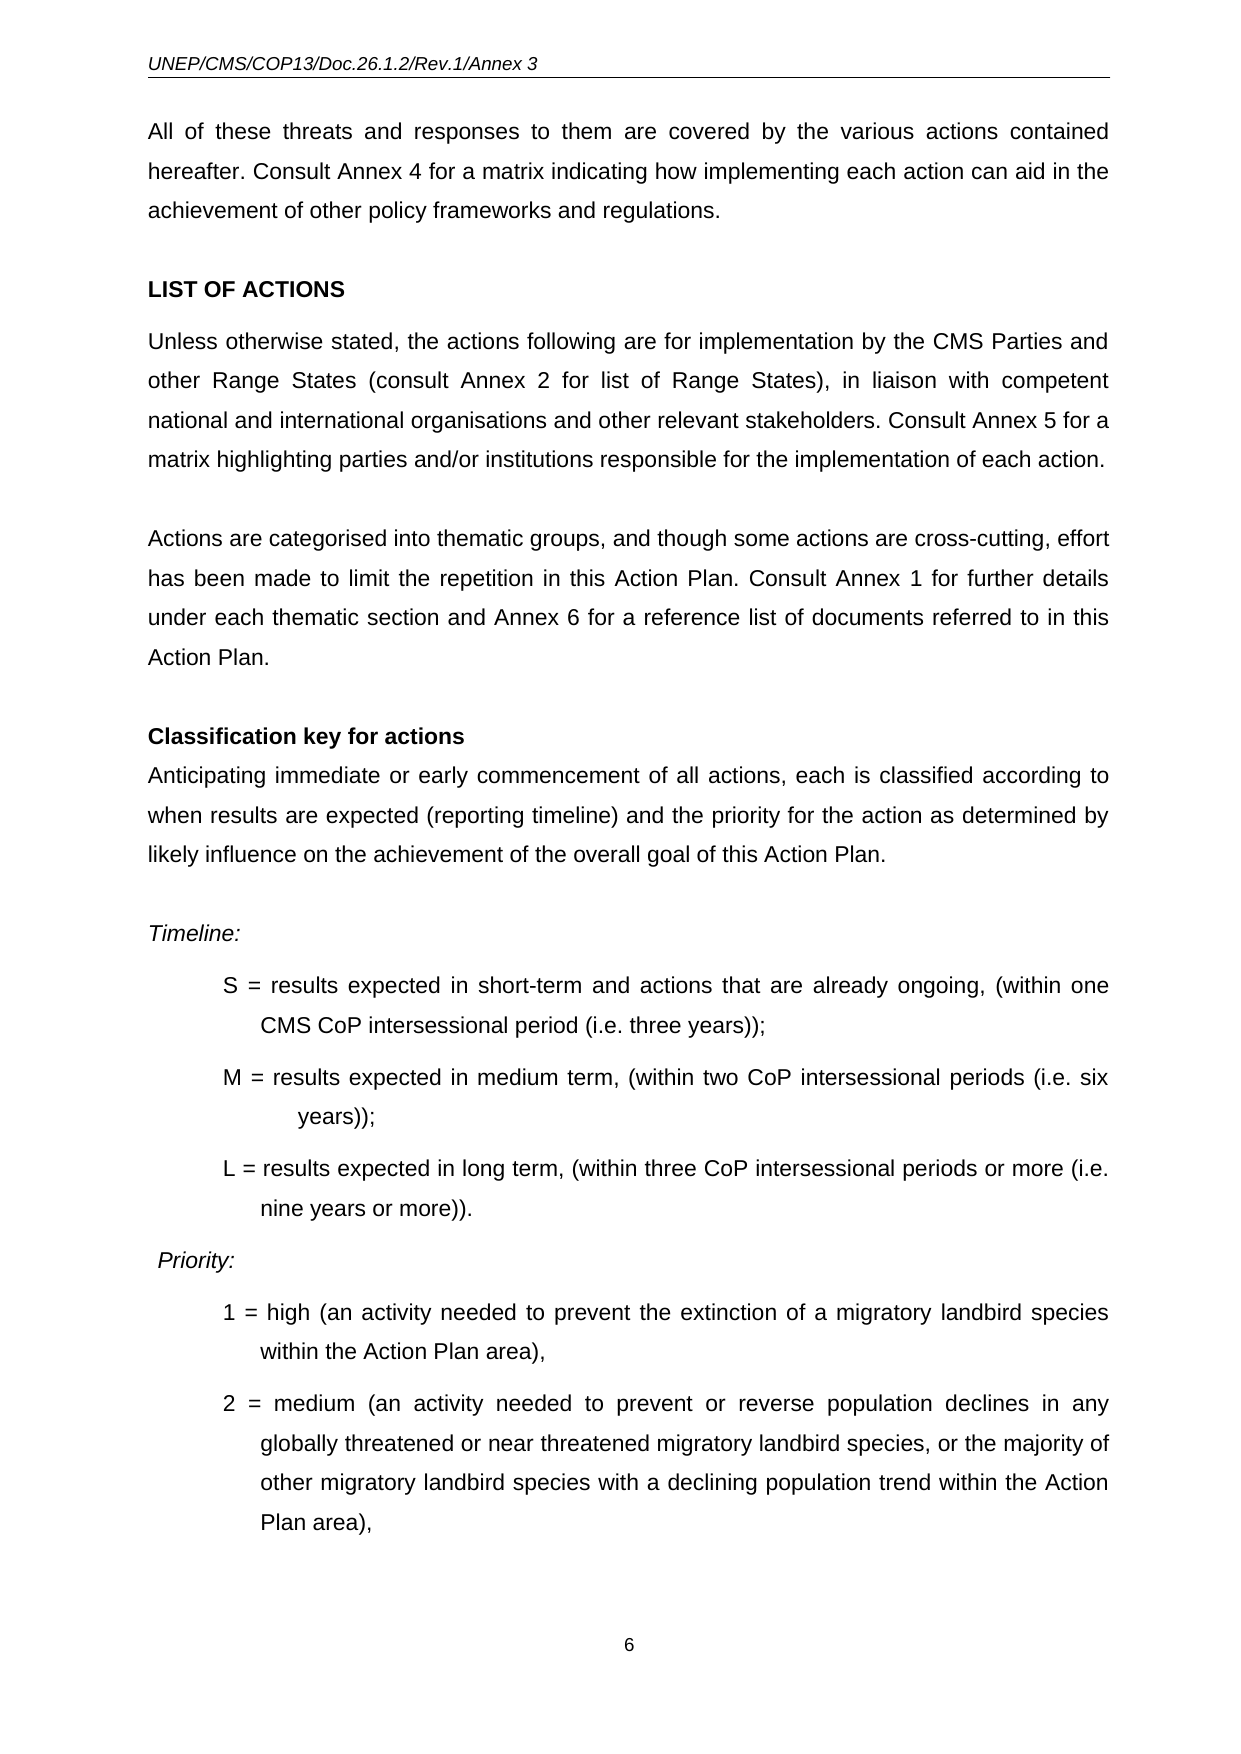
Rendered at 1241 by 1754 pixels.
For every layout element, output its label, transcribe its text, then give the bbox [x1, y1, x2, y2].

text LIST OF ACTIONS [148, 276, 1110, 302]
text Anticipating immediate or early commencement of all actions, each is classified according to when results are expected (reporting timeline) and the priority for the action as determined by likely influence on the achievement of the overall goal of this Action Plan. [148, 762, 1110, 868]
text Classification key for actions [148, 723, 1110, 749]
text All of these threats and responses to them are covered by the various actions contained hereafter. Consult Annex 4 for a matrix indicating how implementing each action can aid in the achievement of other policy frameworks and regulations. [148, 118, 1110, 223]
text 2 = medium (an activity needed to prevent or reverse population declines in any globally threatened or near threatened migratory landbird species, or the majority of other migratory landbird species with a declining population trend within the Action Plan area), [223, 1390, 1110, 1535]
text S = results expected in short-term and actions that are already ongoing, (within one CMS CoP intersessional period (i.e. three years)); [223, 972, 1110, 1038]
text Timeline: [148, 920, 1110, 947]
text Unless otherwise stated, the actions following are for implementation by the CMS Parties and other Range States (consult Annex 2 for list of Range States), in liaison with competent national and international organisations and other relevant stakeholders. Consult Annex 5 for a matrix highlighting parties and/or institutions responsible for the implementation of each action. [148, 328, 1110, 473]
text 1 = high (an activity needed to prevent the extinction of a migratory landbird species within the Action Plan area), [223, 1298, 1110, 1364]
text M = results expected in medium term, (within two CoP intersessional periods (i.e. six years)); [223, 1064, 1110, 1129]
text Priority: [157, 1247, 1110, 1273]
text L = results expected in long term, (within three CoP intersessional periods or more (i.e. nine years or more)). [223, 1155, 1110, 1221]
text Actions are categorised into thematic groups, and though some actions are cross-cutting, effort has been made to limit the repetition in this Action Plan. Consult Annex 1 for further details under each thematic section and Annex 6 for a reference list of documents referred to in this Action Plan. [148, 525, 1110, 670]
